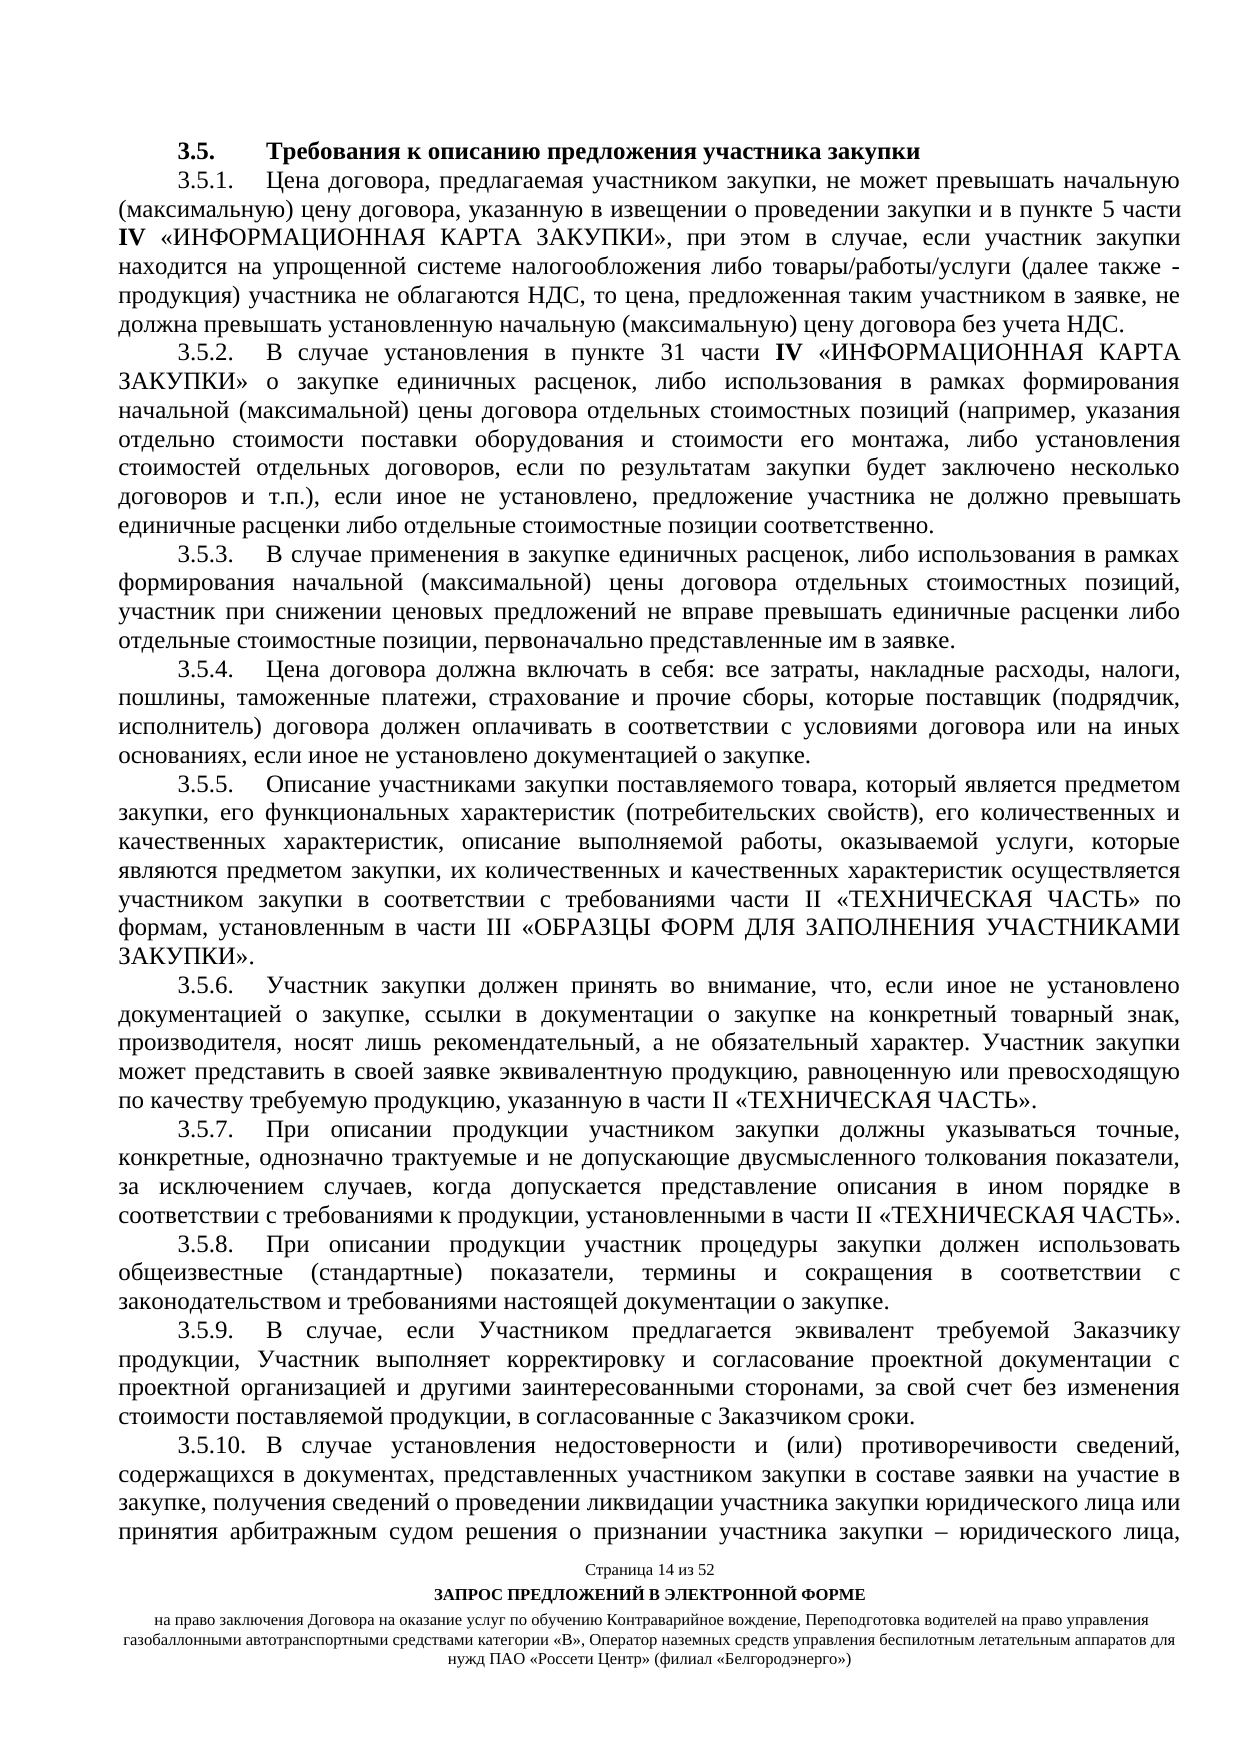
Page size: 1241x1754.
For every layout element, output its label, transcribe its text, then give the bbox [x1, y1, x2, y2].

subtitle В случае установления в пункте 31 части IV «ИНФОРМАЦИОННАЯ КАРТА ЗАКУПКИ» о закупке единичных расценок, либо использования в рамках формирования начальной (максимальной) цены договора отдельных стоимостных позиций (например, указания отдельно стоимости поставки оборудования и стоимости его монтажа, либо установления стоимостей отдельных договоров, если по результатам закупки будет заключено несколько договоров и т.п.), если иное не установлено, предложение участника не должно превышать единичные расценки либо отдельные стоимостные позиции соответственно. [118, 337, 1181, 539]
subtitle Цена договора, предлагаемая участником закупки, не может превышать начальную (максимальную) цену договора, указанную в извещении о проведении закупки и в пункте 5 части IV «ИНФОРМАЦИОННАЯ КАРТА ЗАКУПКИ», при этом в случае, если участник закупки находится на упрощенной системе налогообложения либо товары/работы/услуги (далее также - продукция) участника не облагаются НДС, то цена, предложенная таким участником в заявке, не должна превышать установленную начальную (максимальную) цену договора без учета НДС. [118, 165, 1181, 337]
subtitle При описании продукции участником закупки должны указываться точные, конкретные, однозначно трактуемые и не допускающие двусмысленного толкования показатели, за исключением случаев, когда допускается представление описания в ином порядке в соответствии с требованиями к продукции, установленными в части II «ТЕХНИЧЕСКАЯ ЧАСТЬ». [118, 1114, 1181, 1229]
subtitle В случае применения в закупке единичных расценок, либо использования в рамках формирования начальной (максимальной) цены договора отдельных стоимостных позиций, участник при снижении ценовых предложений не вправе превышать единичные расценки либо отдельные стоимостные позиции, первоначально представленные им в заявке. [118, 539, 1181, 654]
subtitle Участник закупки должен принять во внимание, что, если иное не установлено документацией о закупке, ссылки в документации о закупке на конкретный товарный знак, производителя, носят лишь рекомендательный, а не обязательный характер. Участник закупки может представить в своей заявке эквивалентную продукцию, равноценную или превосходящую по качеству требуемую продукцию, указанную в части II «ТЕХНИЧЕСКАЯ ЧАСТЬ». [118, 970, 1181, 1114]
subtitle Описание участниками закупки поставляемого товара, который является предметом закупки, его функциональных характеристик (потребительских свойств), его количественных и качественных характеристик, описание выполняемой работы, оказываемой услуги, которые являются предметом закупки, их количественных и качественных характеристик осуществляется участником закупки в соответствии с требованиями части II «ТЕХНИЧЕСКАЯ ЧАСТЬ» по формам, установленным в части III «ОБРАЗЦЫ ФОРМ ДЛЯ ЗАПОЛНЕНИЯ УЧАСТНИКАМИ ЗАКУПКИ». [118, 769, 1181, 970]
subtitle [118, 1430, 1181, 1545]
subtitle Цена договора должна включать в себя: все затраты, накладные расходы, налоги, пошлины, таможенные платежи, страхование и прочие сборы, которые поставщик (подрядчик, исполнитель) договора должен оплачивать в соответствии с условиями договора или на иных основаниях, если иное не установлено документацией о закупке. [118, 654, 1181, 769]
subtitle В случае, если Участником предлагается эквивалент требуемой Заказчику продукции, Участник выполняет корректировку и согласование проектной документации с проектной организацией и другими заинтересованными сторонами, за свой счет без изменения стоимости поставляемой продукции, в согласованные с Заказчиком сроки. [118, 1315, 1181, 1430]
subtitle Требования к описанию предложения участника закупки [118, 136, 1181, 165]
subtitle При описании продукции участник процедуры закупки должен использовать общеизвестные (стандартные) показатели, термины и сокращения в соответствии с законодательством и требованиями настоящей документации о закупке. [118, 1229, 1181, 1315]
